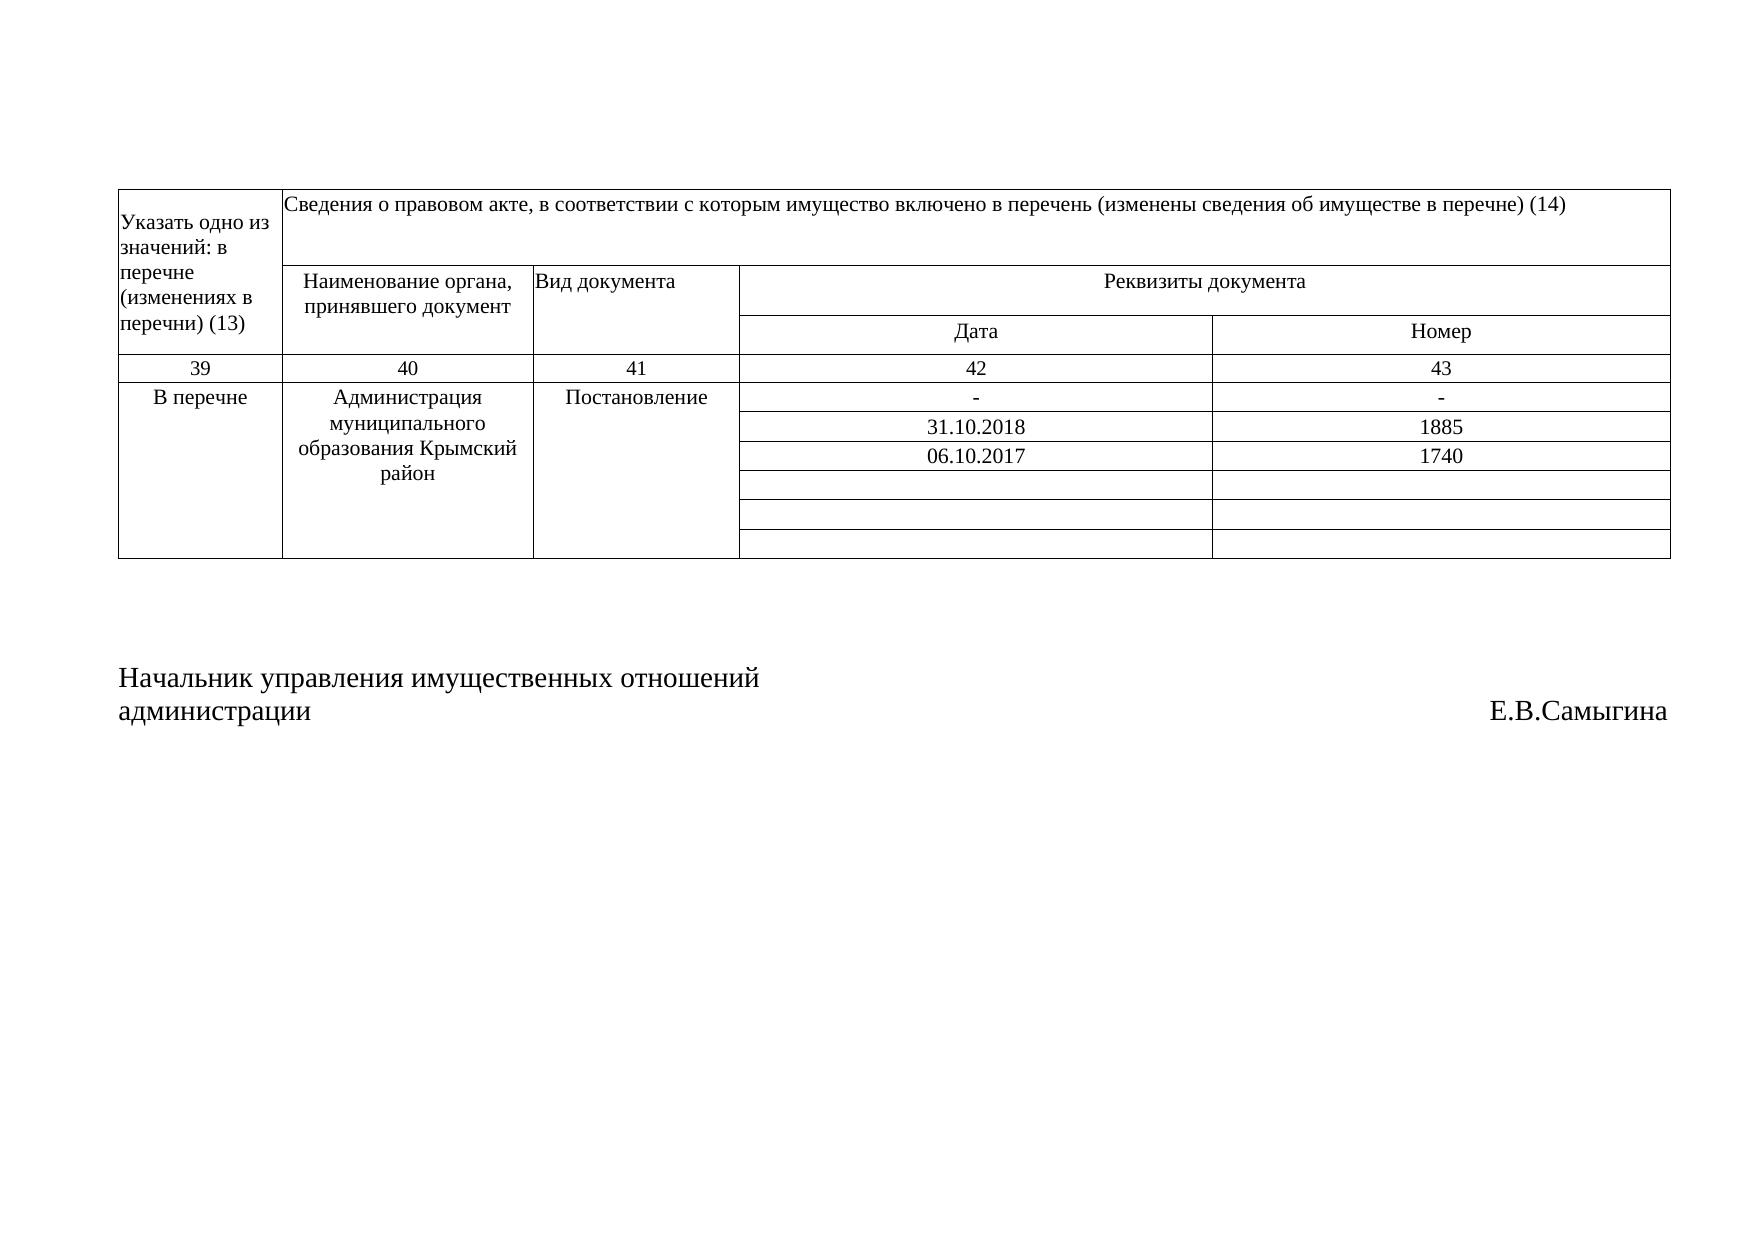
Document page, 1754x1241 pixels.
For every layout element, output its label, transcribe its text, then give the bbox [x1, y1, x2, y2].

text администрации Е.В.Самыгина [118, 693, 1668, 727]
table_cell 43 [1213, 355, 1670, 382]
table_cell Наименование органа, принявшего документ [283, 266, 533, 353]
table_cell [1213, 471, 1670, 499]
table_cell 31.10.2018 [740, 412, 1212, 441]
table_cell В перечне [119, 383, 282, 529]
table_cell Реквизиты документа [740, 266, 1670, 315]
table_cell - [1213, 383, 1670, 411]
table_cell [534, 529, 739, 558]
table_cell [1213, 500, 1670, 529]
table_cell Номер [1213, 316, 1670, 353]
table_cell [740, 471, 1212, 499]
table_cell 1740 [1213, 442, 1670, 470]
table_cell 1885 [1213, 412, 1670, 441]
table_cell Администрация муниципального образования Крымский район [283, 383, 533, 529]
table_cell Дата [740, 316, 1212, 353]
text Начальник управления имущественных отношений [118, 660, 1668, 693]
table_cell [1213, 530, 1670, 558]
table_cell - [740, 383, 1212, 411]
table_cell [283, 529, 533, 558]
table_header Указать одно из значений: в перечне (изменениях в перечни) (13) [119, 190, 282, 353]
table_cell [740, 530, 1212, 558]
table_cell [119, 529, 282, 558]
table_cell [740, 500, 1212, 529]
table_cell 41 [534, 355, 739, 382]
table_cell Вид документа [534, 266, 739, 353]
table_cell Постановление [534, 383, 739, 529]
table_header Сведения о правовом акте, в соответствии с которым имущество включено в перечень (изменены сведения об имуществе в перечне) (14) [283, 190, 1670, 265]
table_cell 06.10.2017 [740, 442, 1212, 470]
table_cell 39 [119, 355, 282, 382]
table_cell 42 [740, 355, 1212, 382]
table_cell 40 [283, 355, 533, 382]
